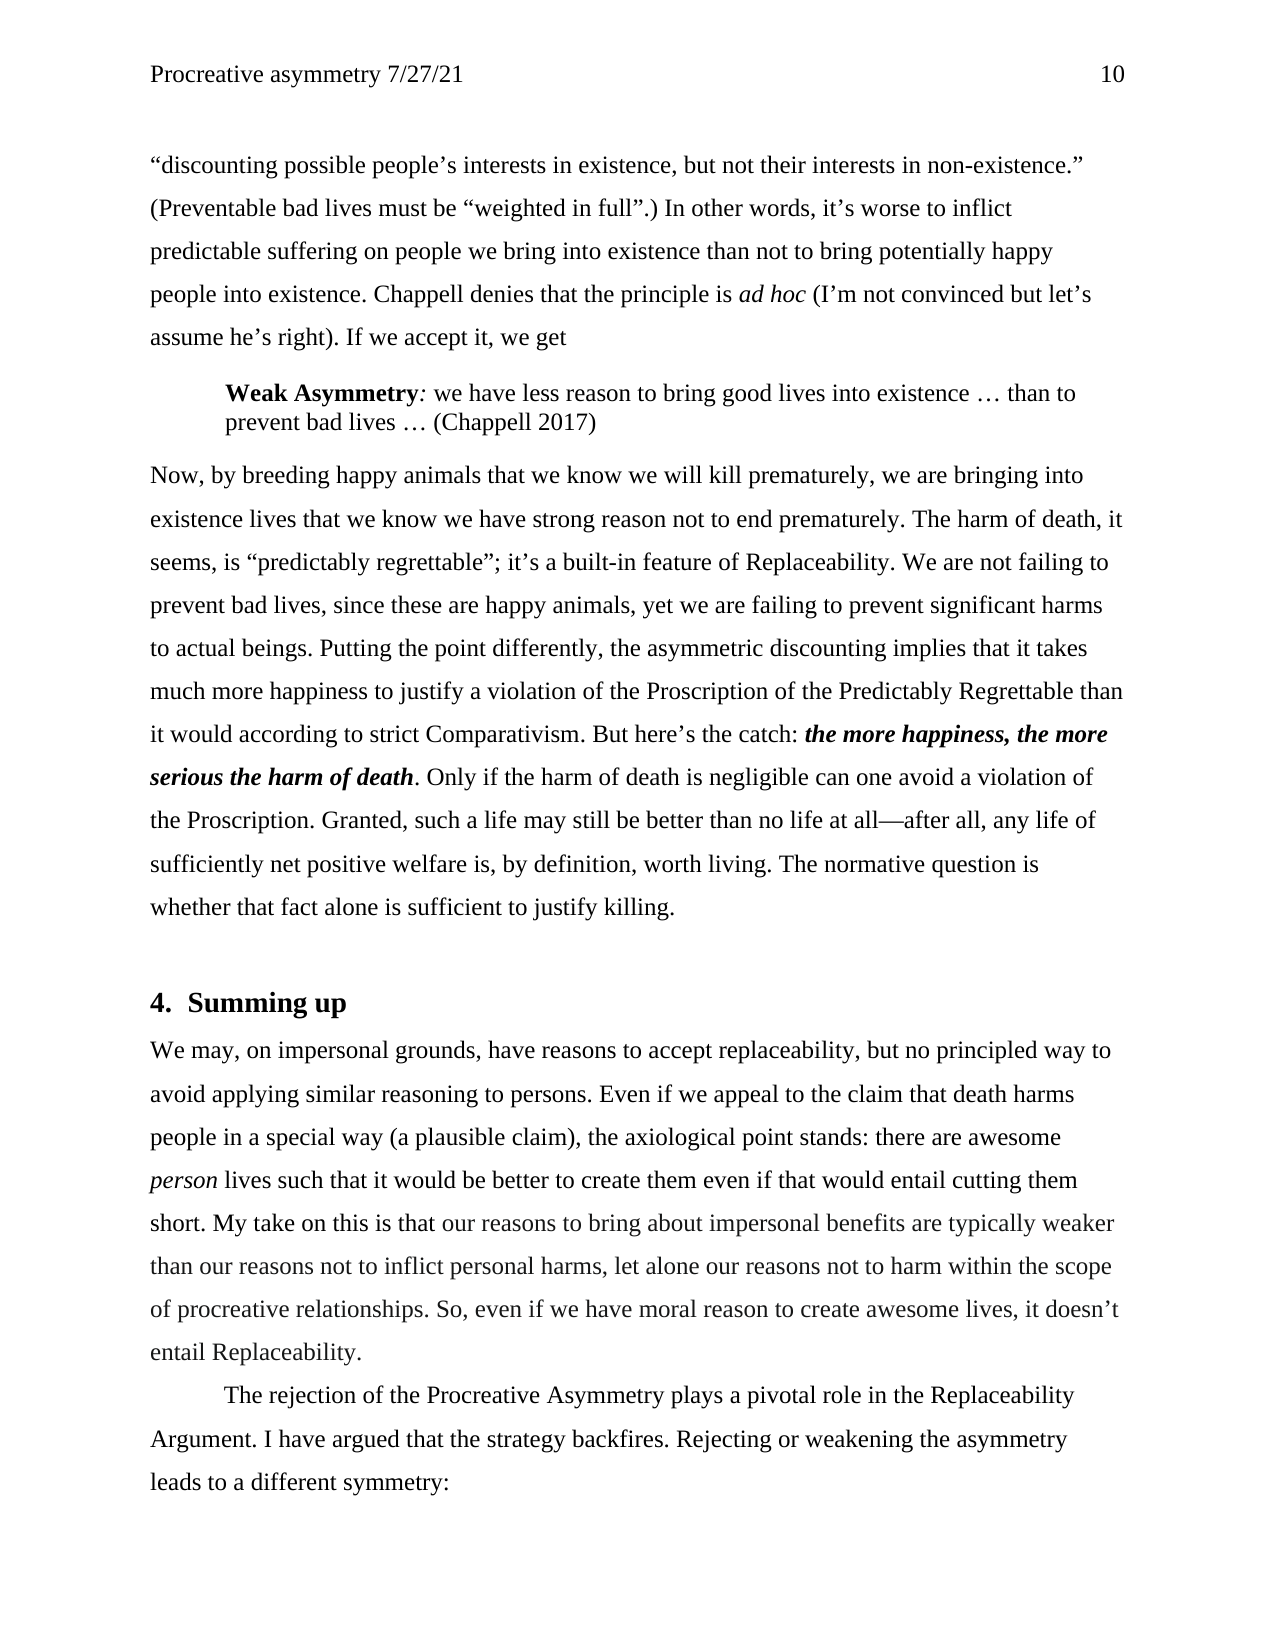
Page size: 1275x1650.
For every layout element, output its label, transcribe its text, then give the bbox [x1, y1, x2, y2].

text The rejection of the Procreative Asymmetry plays a pivotal role in the Replaceability Argument. I have argued that the strategy backfires. Rejecting or weakening the asymmetry leads to a different symmetry: [150, 1381, 1125, 1496]
text Now, by breeding happy animals that we know we will kill prematurely, we are bringing into existence lives that we know we have strong reason not to end prematurely. The harm of death, it seems, is “predictably regrettable”; it’s a built-in feature of Replaceability. We are not failing to prevent bad lives, since these are happy animals, yet we are failing to prevent significant harms to actual beings. Putting the point differently, the asymmetric discounting implies that it takes much more happiness to justify a violation of the Proscription of the Predictably Regrettable than it would according to strict Comparativism. But here’s the catch: the more happiness, the more serious the harm of death. Only if the harm of death is negligible can one avoid a violation of the Proscription. Granted, such a life may still be better than no life at all—after all, any life of sufficiently net positive welfare is, by definition, worth living. The normative question is whether that fact alone is sufficient to justify killing. [150, 461, 1125, 921]
text We may, on impersonal grounds, have reasons to accept replaceability, but no principled way to avoid applying similar reasoning to persons. Even if we appeal to the claim that death harms people in a special way (a plausible claim), the axiological point stands: there are awesome person lives such that it would be better to create them even if that would entail cutting them short. My take on this is that our reasons to bring about impersonal benefits are typically weaker than our reasons not to inflict personal harms, let alone our reasons not to harm within the scope of procreative relationships. So, even if we have moral reason to create awesome lives, it doesn’t entail Replaceability. [150, 1036, 1125, 1366]
list Summing up [150, 985, 1125, 1019]
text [150, 150, 1125, 351]
text Weak Asymmetry: we have less reason to bring good lives into existence … than to prevent bad lives … (Chappell 2017) [225, 378, 1125, 436]
